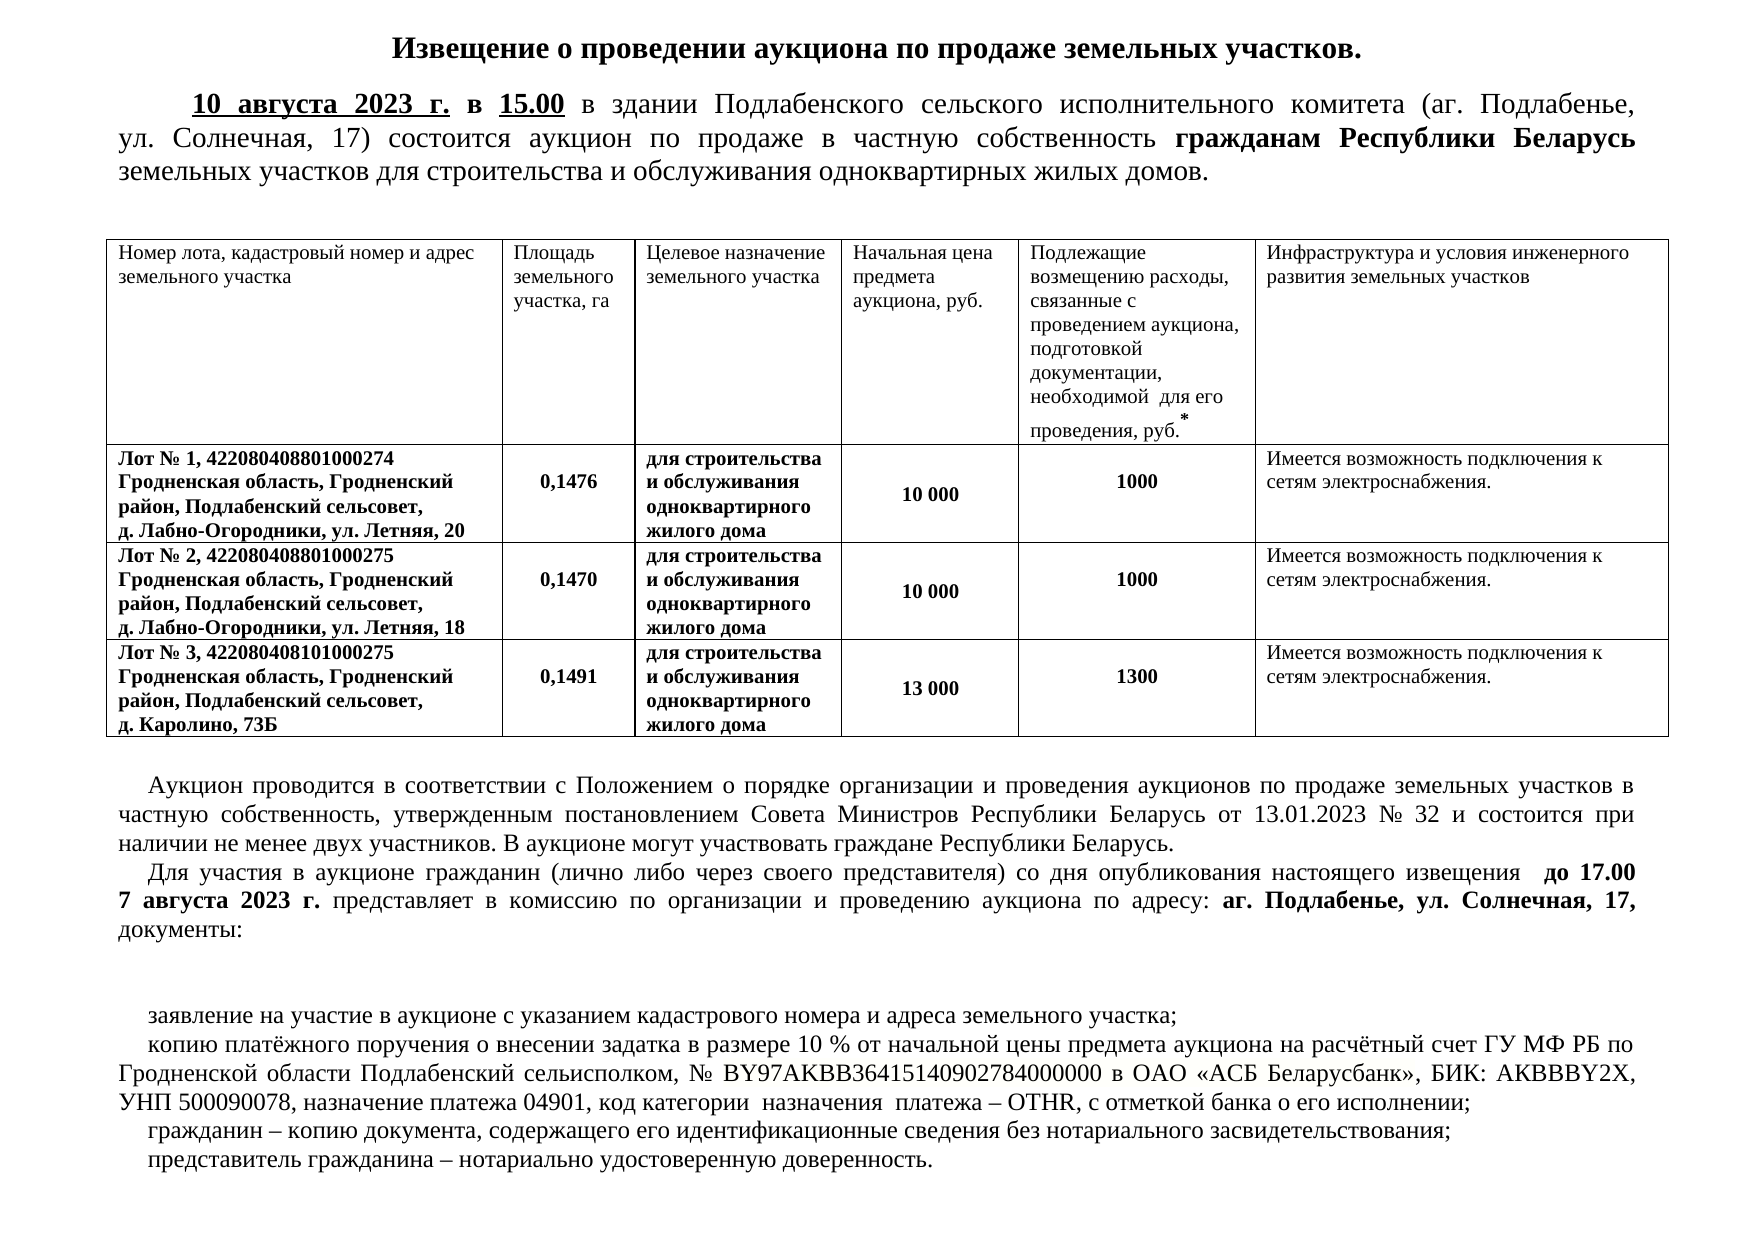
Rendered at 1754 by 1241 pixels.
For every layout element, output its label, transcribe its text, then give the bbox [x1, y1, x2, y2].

table_header Площадь земельного участка, га [503, 240, 634, 444]
table_cell 1000 [1019, 543, 1255, 639]
table_cell Лот № 3, 422080408101000275 Гродненская область, Гродненский район, Подлабенский сельсовет, д. Каролино, 73Б [107, 640, 502, 736]
table_cell 10 000 [842, 445, 1018, 542]
text 10 августа 2023 г. в 15.00 в здании Подлабенского сельского исполнительного комитета (аг. Подлабенье, ул. Солнечная, 17) состоится аукцион по продаже в частную собственность гражданам Республики Беларусь земельных участков для строительства и обслуживания одноквартирных жилых домов. [118, 86, 1636, 187]
table_cell для строительства и обслуживания одноквартирного жилого дома [636, 445, 841, 542]
text заявление на участие в аукционе с указанием кадастрового номера и адреса земельного участка; [118, 1000, 1636, 1029]
table_header Инфраструктура и условия инженерного развития земельных участков [1256, 240, 1668, 444]
table_cell 1300 [1019, 640, 1255, 736]
table_header Номер лота, кадастровый номер и адрес земельного участка [107, 240, 502, 444]
table_cell 0,1470 [503, 543, 634, 639]
table_cell Лот № 2, 422080408801000275 Гродненская область, Гродненский район, Подлабенский сельсовет, д. Лабно-Огородники, ул. Летняя, 18 [107, 543, 502, 639]
table_cell 10 000 [842, 543, 1018, 639]
table_cell Имеется возможность подключения к сетям электроснабжения. [1256, 445, 1668, 542]
table_cell для строительства и обслуживания одноквартирного жилого дома [636, 543, 841, 639]
table_header Начальная цена предмета аукциона, руб. [842, 240, 1018, 444]
text копию платёжного поручения о внесении задатка в размере 10 % от начальной цены предмета аукциона на расчётный счет ГУ МФ РБ по Гродненской области Подлабенский сельисполком, № BY97AKBB36415140902784000000 в ОАО «АСБ Беларусбанк», БИК: АКВВВY2X, УНП 500090078, назначение платежа 04901, код категории назначения платежа – OTHR, с отметкой банка о его исполнении; [118, 1029, 1636, 1115]
table_cell 1000 [1019, 445, 1255, 542]
table_cell Имеется возможность подключения к сетям электроснабжения. [1256, 640, 1668, 736]
table_cell 0,1476 [503, 445, 634, 542]
text Аукцион проводится в соответствии с Положением о порядке организации и проведения аукционов по продаже земельных участков в частную собственность, утвержденным постановлением Совета Министров Республики Беларусь от 13.01.2023 № 32 и состоится при наличии не менее двух участников. В аукционе могут участвовать граждане Республики Беларусь. [118, 770, 1636, 857]
table_cell Лот № 1, 422080408801000274 Гродненская область, Гродненский район, Подлабенский сельсовет, д. Лабно-Огородники, ул. Летняя, 20 [107, 445, 502, 542]
text гражданин – копию документа, содержащего его идентификационные сведения без нотариального засвидетельствования; [118, 1115, 1636, 1144]
table_cell 0,1491 [503, 640, 634, 736]
table_cell 13 000 [842, 640, 1018, 736]
table_cell Имеется возможность подключения к сетям электроснабжения. [1256, 543, 1668, 639]
table_header Целевое назначение земельного участка [636, 240, 841, 444]
text Для участия в аукционе гражданин (лично либо через своего представителя) со дня опубликования настоящего извещения до 17.00 7 августа 2023 г. представляет в комиссию по организации и проведению аукциона по адресу: аг. Подлабенье, ул. Солнечная, 17, документы: [118, 857, 1636, 943]
text представитель гражданина – нотариально удостоверенную доверенность. [118, 1144, 1636, 1173]
table_header Подлежащие возмещению расходы, связанные с проведением аукциона, подготовкой документации, необходимой для его проведения, руб.* [1019, 240, 1255, 444]
table_cell для строительства и обслуживания одноквартирного жилого дома [636, 640, 841, 736]
text Извещение о проведении аукциона по продаже земельных участков. [118, 29, 1636, 66]
